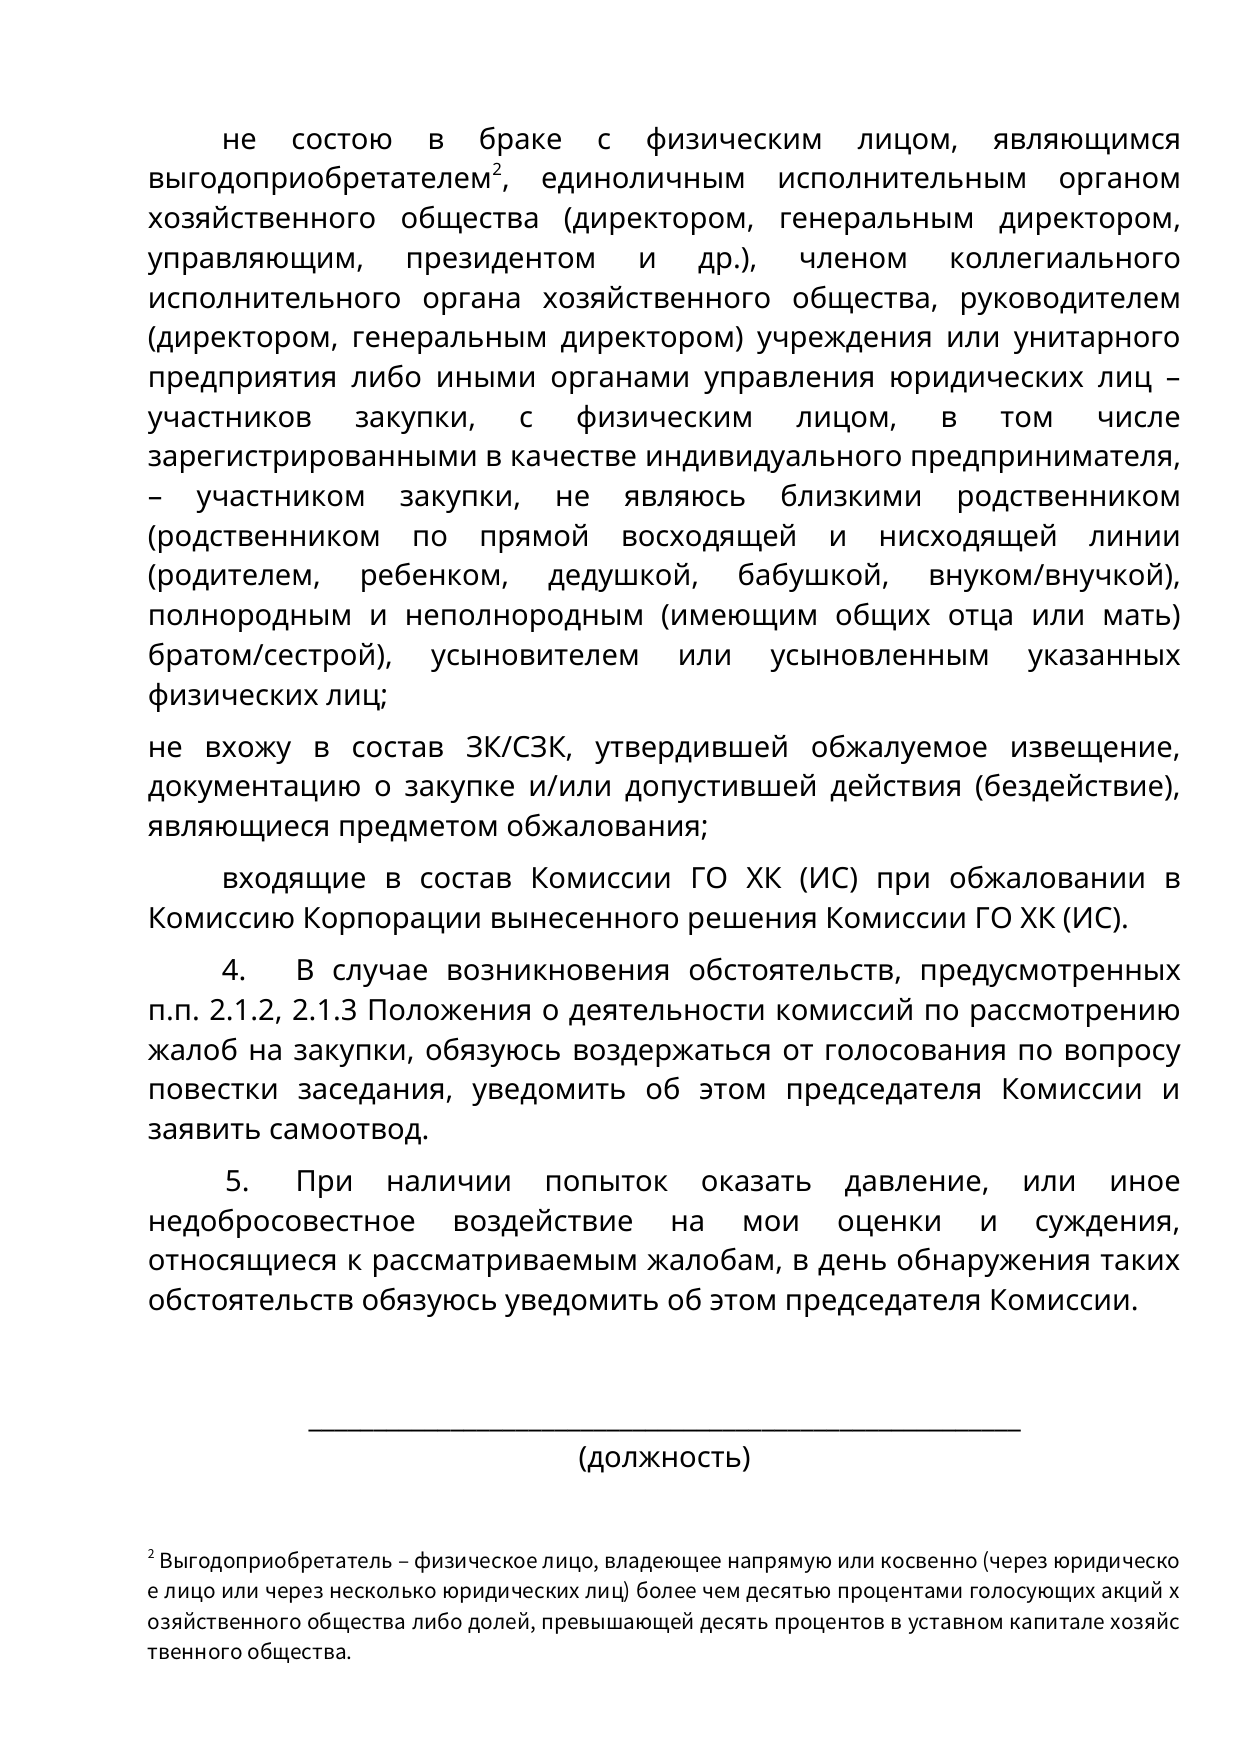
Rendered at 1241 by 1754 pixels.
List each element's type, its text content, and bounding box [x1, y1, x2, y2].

text не вхожу в состав ЗК/СЗК, утвердившей обжалуемое извещение, документацию о закупке и/или допустившей действия (бездействие), являющиеся предметом обжалования; [148, 726, 1181, 845]
text не состою в браке с физическим лицом, являющимся выгодоприобретателем, единоличным исполнительным органом хозяйственного общества (директором, генеральным директором, управляющим, президентом и др.), членом коллегиального исполнительного органа хозяйственного общества, руководителем (директором, генеральным директором) учреждения или унитарного предприятия либо иными органами управления юридических лиц – участников закупки, с физическим лицом, в том числе зарегистрированными в качестве индивидуального предпринимателя, – участником закупки, не являюсь близкими родственником (родственником по прямой восходящей и нисходящей линии (родителем, ребенком, дедушкой, бабушкой, внуком/внучкой), полнородным и неполнородным (имеющим общих отца или мать) братом/сестрой), усыновителем или усыновленным указанных физических лиц; [148, 118, 1181, 713]
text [148, 1396, 1181, 1436]
list В случае возникновения обстоятельств, предусмотренных п.п. 2.1.2, 2.1.3 Положения о деятельности комиссий по рассмотрению жалоб на закупки, обязуюсь воздержаться от голосования по вопросу повестки заседания, уведомить об этом председателя Комиссии и заявить самоотвод. [148, 949, 1181, 1148]
text (должность) [148, 1436, 1181, 1476]
list При наличии попыток оказать давление, или иное недобросовестное воздействие на мои оценки и суждения, относящиеся к рассматриваемым жалобам, в день обнаружения таких обстоятельств обязуюсь уведомить об этом председателя Комиссии. [148, 1160, 1181, 1319]
text входящие в состав Комиссии ГО ХК (ИС) при обжаловании в Комиссию Корпорации вынесенного решения Комиссии ГО ХК (ИС). [148, 857, 1181, 937]
